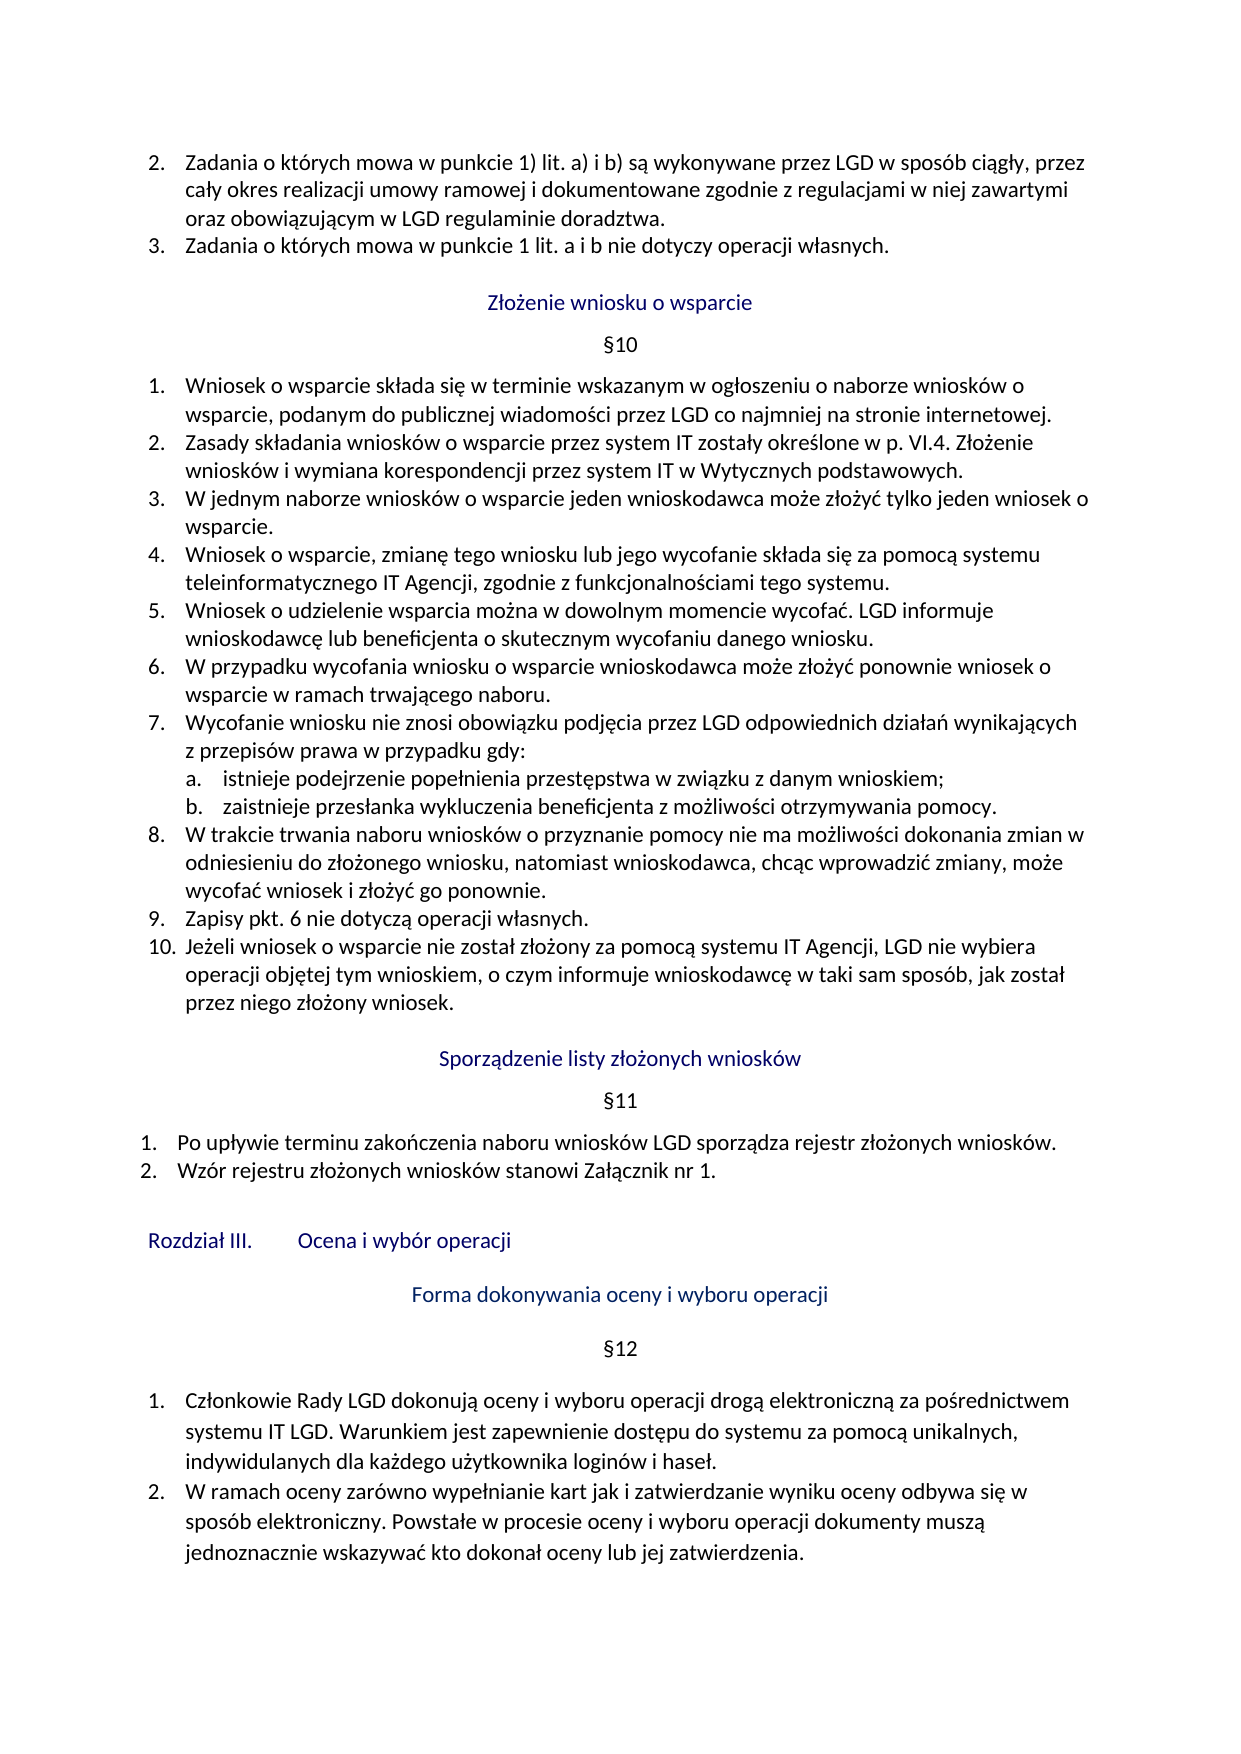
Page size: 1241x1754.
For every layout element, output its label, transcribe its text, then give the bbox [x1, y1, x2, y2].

text Sporządzenie listy złożonych wniosków [148, 1044, 1093, 1072]
text §10 [148, 330, 1093, 358]
list Wniosek o wsparcie składa się w terminie wskazanym w ogłoszeniu o naborze wniosków o wsparcie, podanym do publicznej wiadomości przez LGD co najmniej na stronie internetowej. [148, 372, 1093, 428]
list Wniosek o udzielenie wsparcia można w dowolnym momencie wycofać. LGD informuje wnioskodawcę lub beneficjenta o skutecznym wycofaniu danego wniosku. [148, 596, 1093, 652]
text Forma dokonywania oceny i wyboru operacji [148, 1281, 1093, 1309]
text Ocena i wybór operacji [148, 1226, 1093, 1254]
list W ramach oceny zarówno wypełnianie kart jak i zatwierdzanie wyniku oceny odbywa się w sposób elektroniczny. Powstałe w procesie oceny i wyboru operacji dokumenty muszą jednoznacznie wskazywać kto dokonał oceny lub jej zatwierdzenia. [148, 1477, 1093, 1566]
list Wycofanie wniosku nie znosi obowiązku podjęcia przez LGD odpowiednich działań wynikających z przepisów prawa w przypadku gdy: [148, 708, 1093, 764]
list Jeżeli wniosek o wsparcie nie został złożony za pomocą systemu IT Agencji, LGD nie wybiera operacji objętej tym wnioskiem, o czym informuje wnioskodawcę w taki sam sposób, jak został przez niego złożony wniosek. [148, 932, 1093, 1016]
text Złożenie wniosku o wsparcie [148, 288, 1093, 316]
list Po upływie terminu zakończenia naboru wniosków LGD sporządza rejestr złożonych wniosków. [140, 1128, 1093, 1156]
list Członkowie Rady LGD dokonują oceny i wyboru operacji drogą elektroniczną za pośrednictwem systemu IT LGD. Warunkiem jest zapewnienie dostępu do systemu za pomocą unikalnych, indywidulanych dla każdego użytkownika loginów i haseł. [148, 1387, 1093, 1475]
text §12 [148, 1334, 1093, 1362]
list Zadania o których mowa w punkcie 1 lit. a i b nie dotyczy operacji własnych. [148, 232, 1093, 260]
list zaistnieje przesłanka wykluczenia beneficjenta z możliwości otrzymywania pomocy. [185, 792, 1093, 820]
list Zadania o których mowa w punkcie 1) lit. a) i b) są wykonywane przez LGD w sposób ciągły, przez cały okres realizacji umowy ramowej i dokumentowane zgodnie z regulacjami w niej zawartymi oraz obowiązującym w LGD regulaminie doradztwa. [148, 148, 1093, 232]
list Wzór rejestru złożonych wniosków stanowi Załącznik nr 1. [140, 1156, 1093, 1184]
list Zasady składania wniosków o wsparcie przez system IT zostały określone w p. VI.4. Złożenie wniosków i wymiana korespondencji przez system IT w Wytycznych podstawowych. [148, 428, 1093, 484]
list W trakcie trwania naboru wniosków o przyznanie pomocy nie ma możliwości dokonania zmian w odniesieniu do złożonego wniosku, natomiast wnioskodawca, chcąc wprowadzić zmiany, może wycofać wniosek i złożyć go ponownie. [148, 820, 1093, 904]
list istnieje podejrzenie popełnienia przestępstwa w związku z danym wnioskiem; [185, 764, 1093, 792]
list W przypadku wycofania wniosku o wsparcie wnioskodawca może złożyć ponownie wniosek o wsparcie w ramach trwającego naboru. [148, 652, 1093, 708]
text §11 [148, 1086, 1093, 1114]
list Wniosek o wsparcie, zmianę tego wniosku lub jego wycofanie składa się za pomocą systemu teleinformatycznego IT Agencji, zgodnie z funkcjonalnościami tego systemu. [148, 540, 1093, 596]
list Zapisy pkt. 6 nie dotyczą operacji własnych. [148, 904, 1093, 932]
list W jednym naborze wniosków o wsparcie jeden wnioskodawca może złożyć tylko jeden wniosek o wsparcie. [148, 484, 1093, 540]
